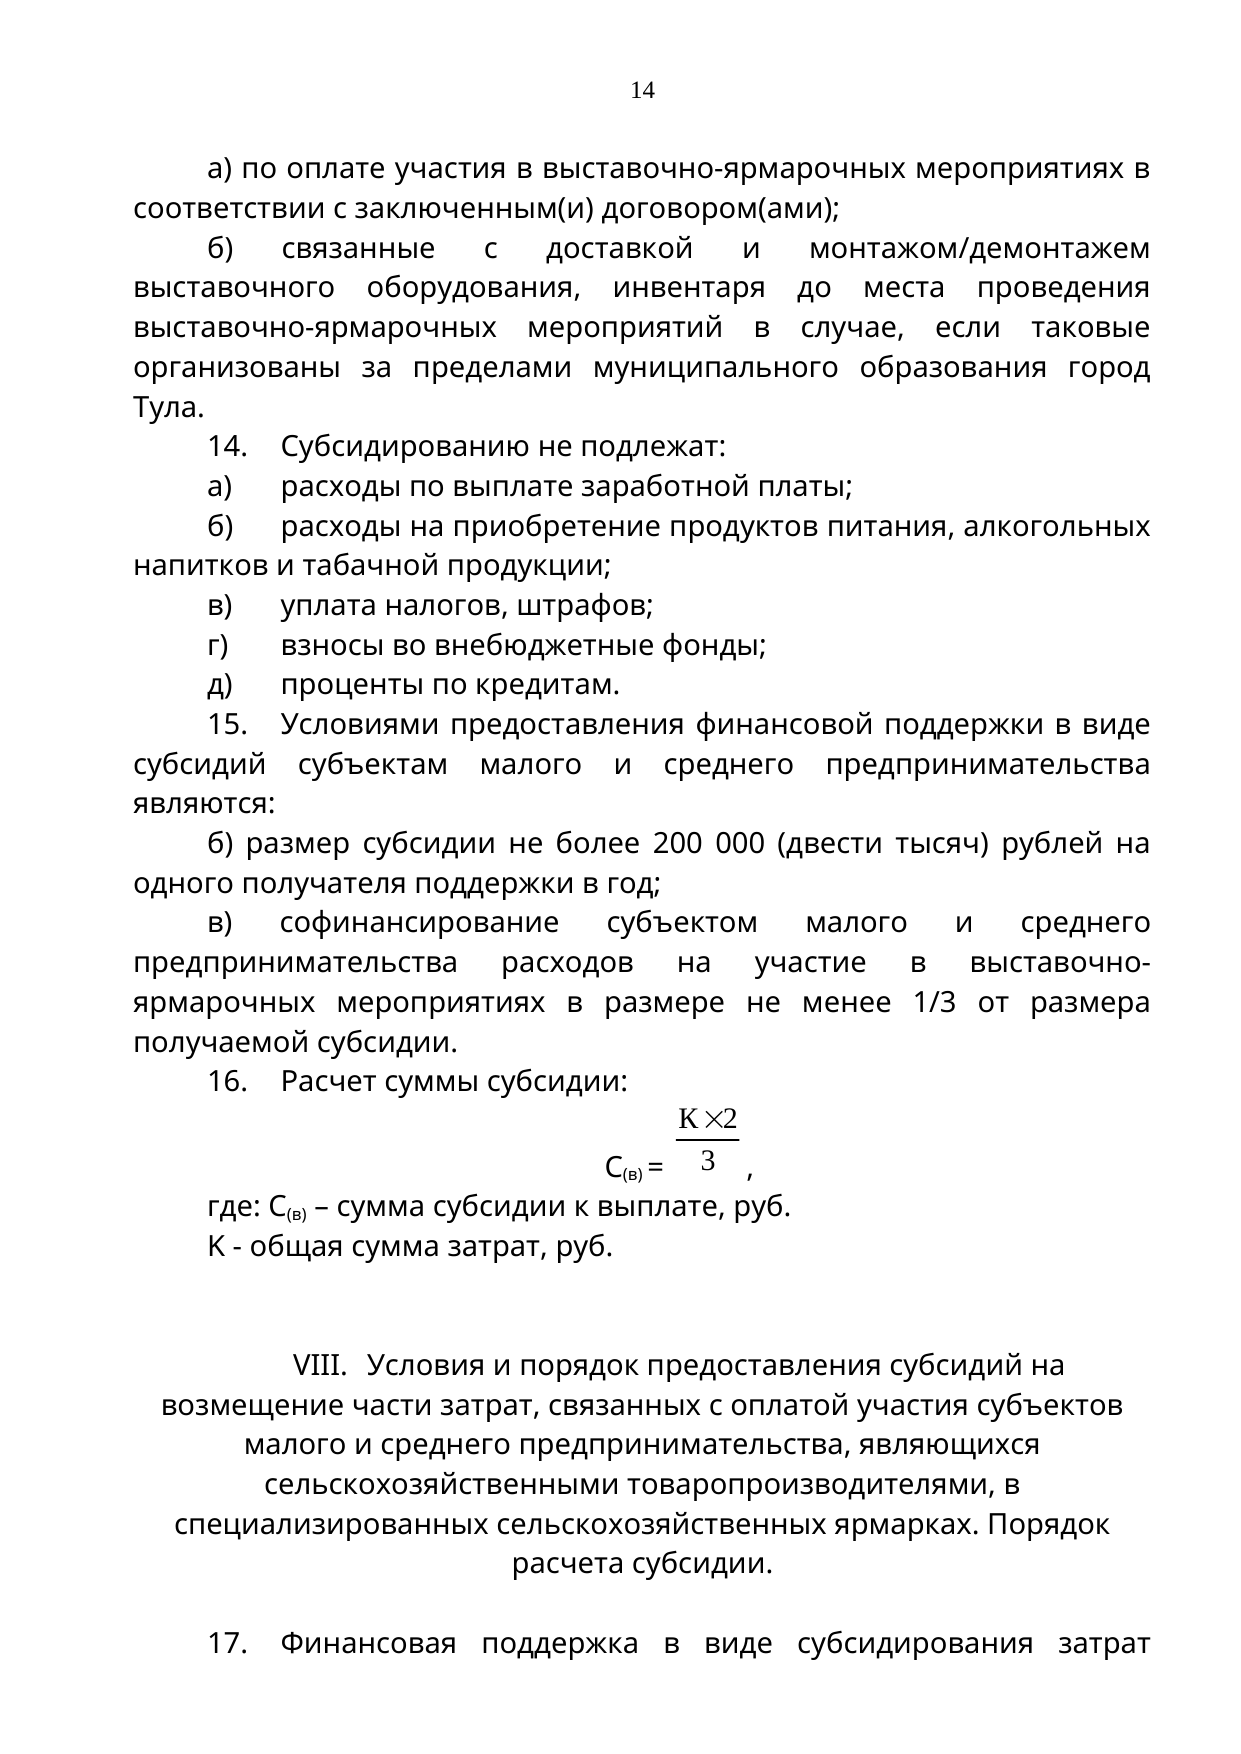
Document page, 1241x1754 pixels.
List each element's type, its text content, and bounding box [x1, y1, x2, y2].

list расходы по выплате заработной платы; [133, 465, 1152, 505]
list проценты по кредитам. [133, 664, 1152, 703]
text С(в) = , [133, 1100, 1152, 1186]
text б) размер субсидии не более 200 000 (двести тысяч) рублей на одного получателя поддержки в год; [133, 822, 1152, 902]
list уплата налогов, штрафов; [133, 584, 1152, 624]
text K - общая сумма затрат, руб. [133, 1225, 1152, 1265]
list взносы во внебюджетные фонды; [133, 624, 1152, 664]
text б) связанные с доставкой и монтажом/демонтажем выставочного оборудования, инвентаря до места проведения выставочно-ярмарочных мероприятий в случае, если таковые организованы за пределами муниципального образования город Тула. [133, 227, 1152, 426]
text где: С(в) – сумма субсидии к выплате, руб. [133, 1186, 1152, 1225]
list расходы на приобретение продуктов питания, алкогольных напитков и табачной продукции; [133, 505, 1152, 584]
list Расчет суммы субсидии: [133, 1061, 1152, 1100]
list Условиями предоставления финансовой поддержки в виде субсидий субъектам малого и среднего предпринимательства являются: [133, 703, 1152, 822]
text в) софинансирование субъектом малого и среднего предпринимательства расходов на участие в выставочно-ярмарочных мероприятиях в размере не менее 1/3 от размера получаемой субсидии. [133, 902, 1152, 1061]
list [133, 1622, 1152, 1662]
list Субсидированию не подлежат: [133, 426, 1152, 465]
list Условия и порядок предоставления субсидий на возмещение части затрат, связанных с оплатой участия субъектов малого и среднего предпринимательства, являющихся сельскохозяйственными товаропроизводителями, в специализированных сельскохозяйственных ярмарках. Порядок расчета субсидии. [133, 1344, 1152, 1582]
text а) по оплате участия в выставочно-ярмарочных мероприятиях в соответствии с заключенным(и) договором(ами); [133, 148, 1152, 227]
